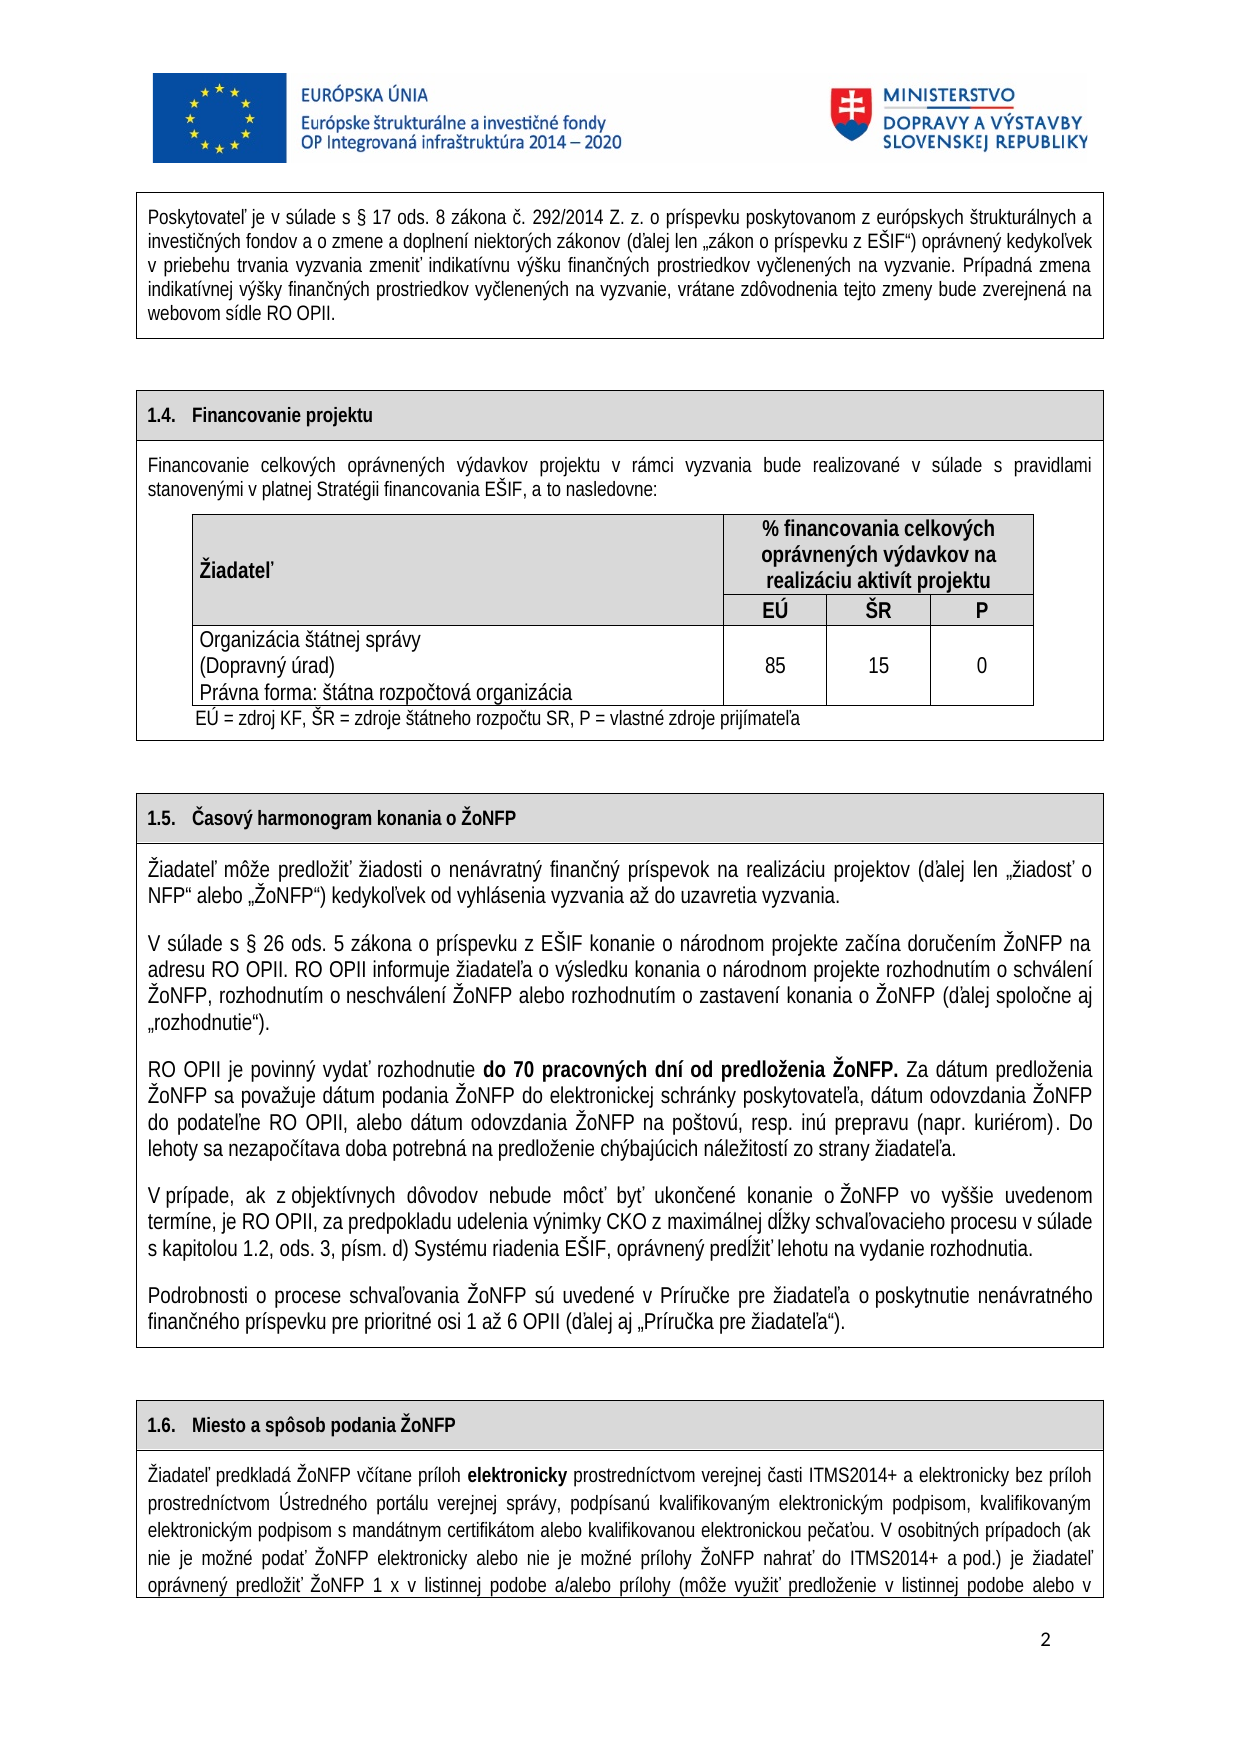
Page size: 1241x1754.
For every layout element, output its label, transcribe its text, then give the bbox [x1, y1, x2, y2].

table_cell Žiadateľ môže predložiť žiadosti o nenávratný finančný príspevok na realizáciu projektov (ďalej len „žiadosť o NFP“ alebo „ŽoNFP“) kedykoľvek od vyhlásenia vyzvania až do uzavretia vyzvania. V súlade s § 26 ods. 5 zákona o príspevku z EŠIF konanie o národnom projekte začína doručením ŽoNFP na adresu RO OPII. RO OPII informuje žiadateľa o výsledku konania o národnom projekte rozhodnutím o schválení ŽoNFP, rozhodnutím o neschválení ŽoNFP alebo rozhodnutím o zastavení konania o ŽoNFP (ďalej spoločne aj „rozhodnutie“). RO OPII je povinný vydať rozhodnutie do 70 pracovných dní od predloženia ŽoNFP. Za dátum predloženia ŽoNFP sa považuje dátum podania ŽoNFP do elektronickej schránky poskytovateľa, dátum odovzdania ŽoNFP do podateľne RO OPII, alebo dátum odovzdania ŽoNFP na poštovú, resp. inú prepravu (napr. kuriérom). Do lehoty sa nezapočítava doba potrebná na predloženie chýbajúcich náležitostí zo strany žiadateľa. V prípade, ak z objektívnych dôvodov nebude môcť byť ukončené konanie o ŽoNFP vo vyššie uvedenom termíne, je RO OPII, za predpokladu udelenia výnimky CKO z maximálnej dĺžky schvaľovacieho procesu v súlade s kapitolou 1.2, ods. 3, písm. d) Systému riadenia EŠIF, oprávnený predĺžiť lehotu na vydanie rozhodnutia. Podrobnosti o procese schvaľovania ŽoNFP sú uvedené v Príručke pre žiadateľa o poskytnutie nenávratného finančného príspevku pre prioritné osi 1 až 6 OPII (ďalej aj „Príručka pre žiadateľa“). [137, 844, 1103, 1347]
table_header Miesto a spôsob podania ŽoNFP [137, 1401, 1103, 1449]
table_header Časový harmonogram konania o ŽoNFP [137, 794, 1103, 842]
table_header Financovanie projektu [137, 391, 1103, 440]
picture [152, 73, 1088, 163]
table_cell Financovanie celkových oprávnených výdavkov projektu v rámci vyzvania bude realizované v súlade s pravidlami stanovenými v platnej Stratégii financovania EŠIF, a to nasledovne: EÚ = zdroj KF, ŠR = zdroje štátneho rozpočtu SR, P = vlastné zdroje prijímateľa [137, 441, 1103, 740]
